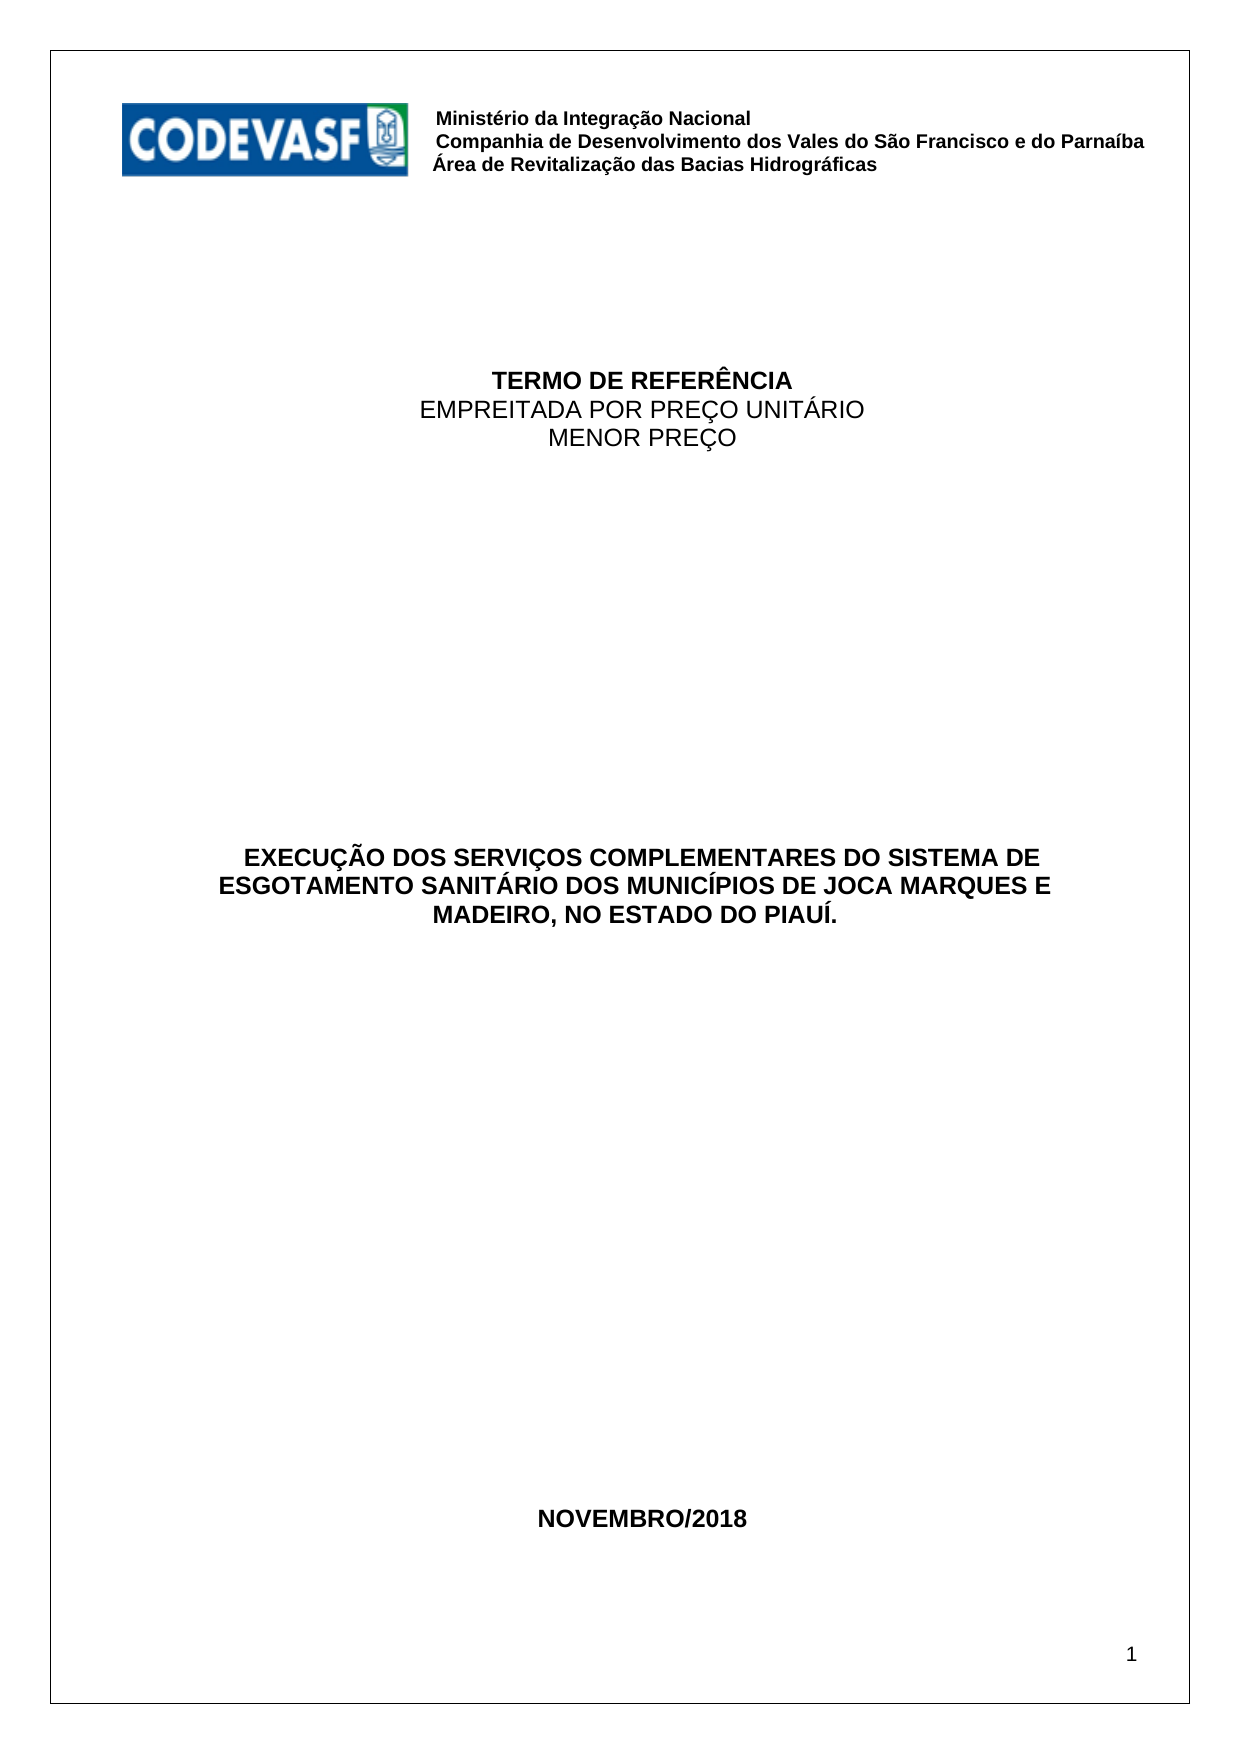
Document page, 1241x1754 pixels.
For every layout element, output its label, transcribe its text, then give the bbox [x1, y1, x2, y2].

text EXECUÇÃO DOS SERVIÇOS COMPLEMENTARES DO SISTEMA DE ESGOTAMENTO SANITÁRIO DOS MUNICÍPIOS DE JOCA MARQUES E MADEIRO, NO ESTADO DO PIAUÍ. [192, 843, 1078, 929]
text MENOR PREÇO [148, 423, 1137, 452]
picture [122, 103, 410, 179]
text NOVEMBRO/2018 [148, 1504, 1137, 1533]
text EMPREITADA POR PREÇO UNITÁRIO [148, 394, 1137, 423]
text TERMO DE REFERÊNCIA [148, 366, 1137, 394]
